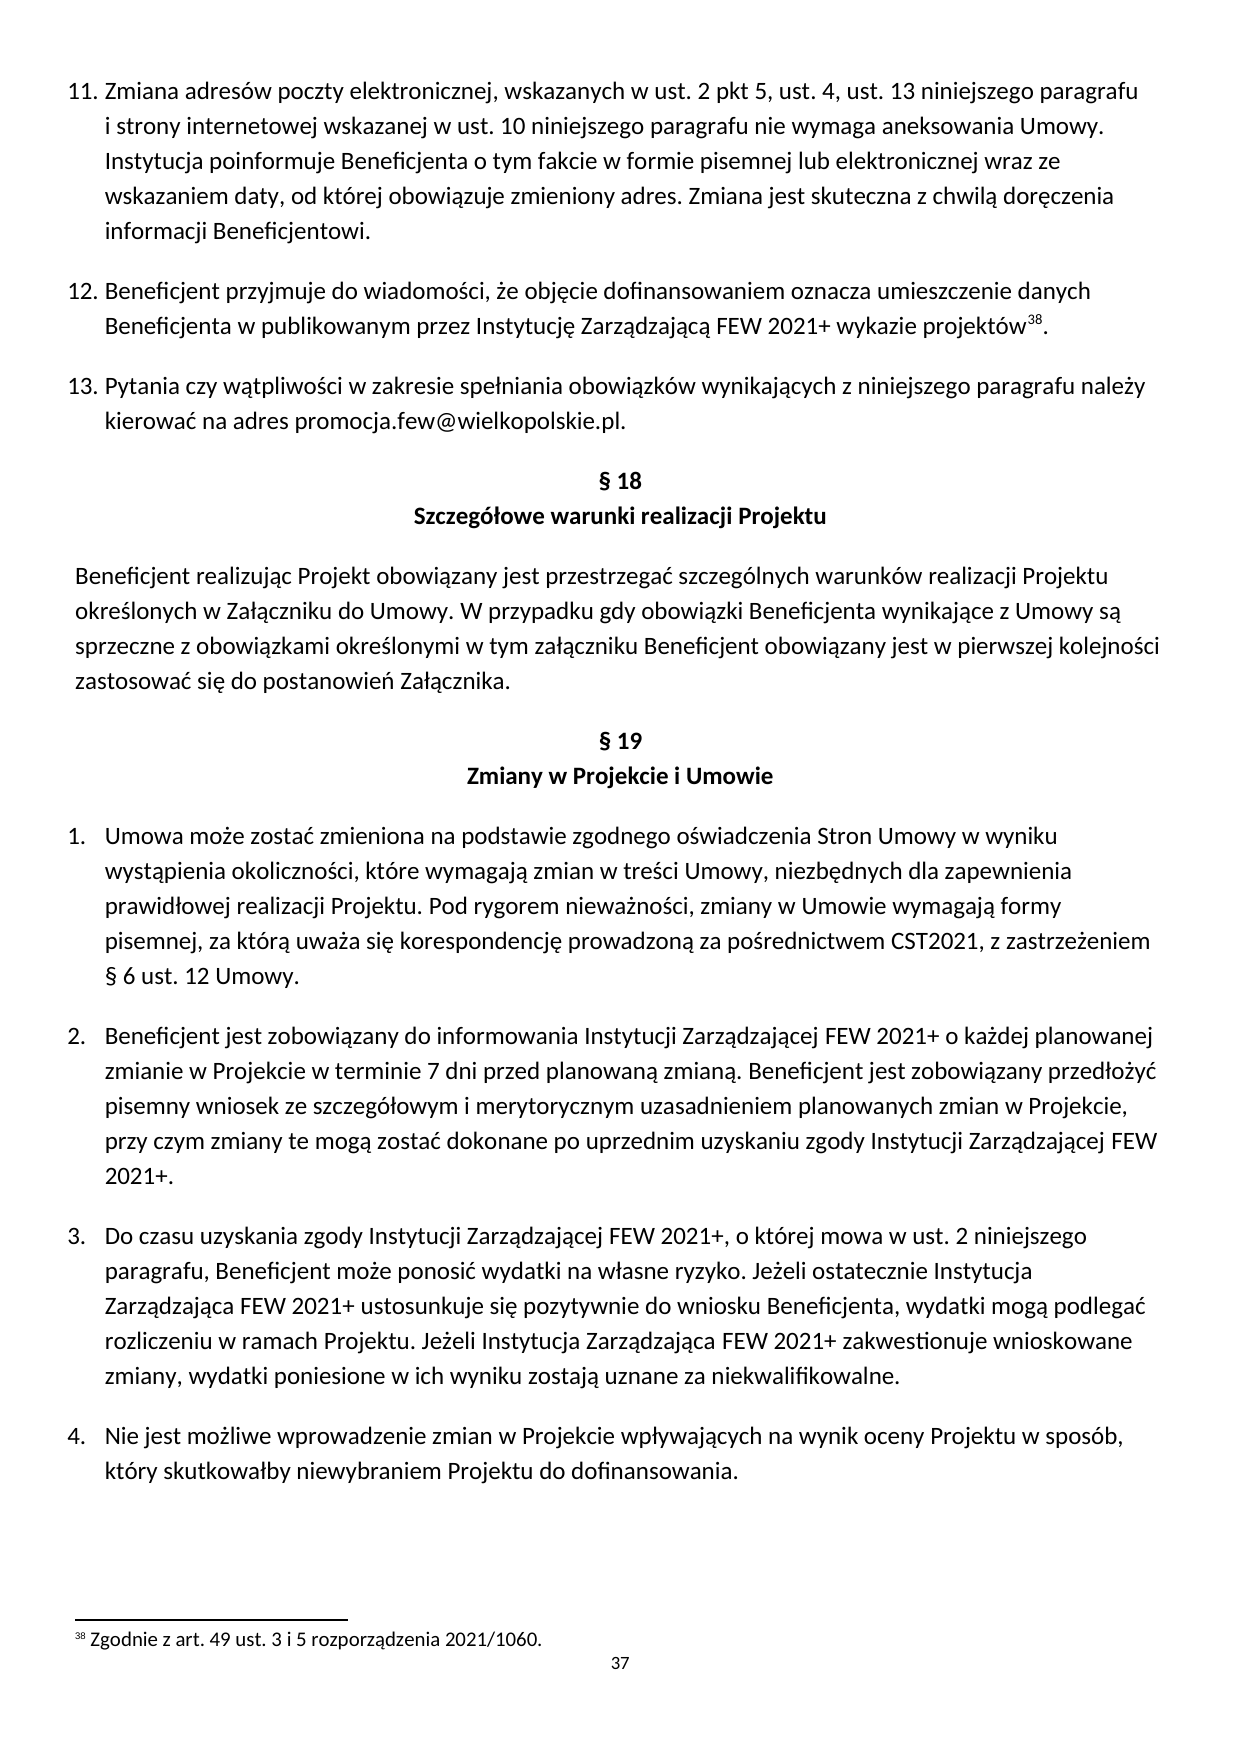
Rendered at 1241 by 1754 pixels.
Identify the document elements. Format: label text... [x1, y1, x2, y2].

list Do czasu uzyskania zgody Instytucji Zarządzającej FEW 2021+, o której mowa w ust. 2 niniejszego paragrafu, Beneficjent może ponosić wydatki na własne ryzyko. Jeżeli ostatecznie Instytucja Zarządzająca FEW 2021+ ustosunkuje się pozytywnie do wniosku Beneficjenta, wydatki mogą podlegać rozliczeniu w ramach Projektu. Jeżeli Instytucja Zarządzająca FEW 2021+ zakwestionuje wnioskowane zmiany, wydatki poniesione w ich wyniku zostają uznane za niekwalifikowalne. [67, 1220, 1165, 1391]
subtitle § 18 [75, 465, 1165, 496]
text Beneficjent realizując Projekt obowiązany jest przestrzegać szczególnych warunków realizacji Projektu określonych w Załączniku do Umowy. W przypadku gdy obowiązki Beneficjenta wynikające z Umowy są sprzeczne z obowiązkami określonymi w tym załączniku Beneficjent obowiązany jest w pierwszej kolejności zastosować się do postanowień Załącznika. [75, 560, 1165, 696]
subtitle § 19 [75, 725, 1165, 756]
subtitle Szczegółowe warunki realizacji Projektu [75, 500, 1165, 531]
text Zmiana adresów poczty elektronicznej, wskazanych w ust. 2 pkt 5, ust. 4, ust. 13 niniejszego paragrafu i strony internetowej wskazanej w ust. 10 niniejszego paragrafu nie wymaga aneksowania Umowy. Instytucja poinformuje Beneficjenta o tym fakcie w formie pisemnej lub elektronicznej wraz ze wskazaniem daty, od której obowiązuje zmieniony adres. Zmiana jest skuteczna z chwilą doręczenia informacji Beneficjentowi. [67, 75, 1165, 246]
list Umowa może zostać zmieniona na podstawie zgodnego oświadczenia Stron Umowy w wyniku wystąpienia okoliczności, które wymagają zmian w treści Umowy, niezbędnych dla zapewnienia prawidłowej realizacji Projektu. Pod rygorem nieważności, zmiany w Umowie wymagają formy pisemnej, za którą uważa się korespondencję prowadzoną za pośrednictwem CST2021, z zastrzeżeniem § 6 ust. 12 Umowy. [67, 820, 1165, 991]
text Pytania czy wątpliwości w zakresie spełniania obowiązków wynikających z niniejszego paragrafu należy kierować na adres promocja.few@wielkopolskie.pl. [67, 370, 1165, 436]
subtitle Zmiany w Projekcie i Umowie [75, 760, 1165, 791]
list Nie jest możliwe wprowadzenie zmian w Projekcie wpływających na wynik oceny Projektu w sposób, który skutkowałby niewybraniem Projektu do dofinansowania. [67, 1420, 1165, 1486]
text Beneficjent przyjmuje do wiadomości, że objęcie dofinansowaniem oznacza umieszczenie danych Beneficjenta w publikowanym przez Instytucję Zarządzającą FEW 2021+ wykazie projektów. [67, 275, 1165, 341]
list Beneficjent jest zobowiązany do informowania Instytucji Zarządzającej FEW 2021+ o każdej planowanej zmianie w Projekcie w terminie 7 dni przed planowaną zmianą. Beneficjent jest zobowiązany przedłożyć pisemny wniosek ze szczegółowym i merytorycznym uzasadnieniem planowanych zmian w Projekcie, przy czym zmiany te mogą zostać dokonane po uprzednim uzyskaniu zgody Instytucji Zarządzającej FEW 2021+. [67, 1020, 1165, 1191]
